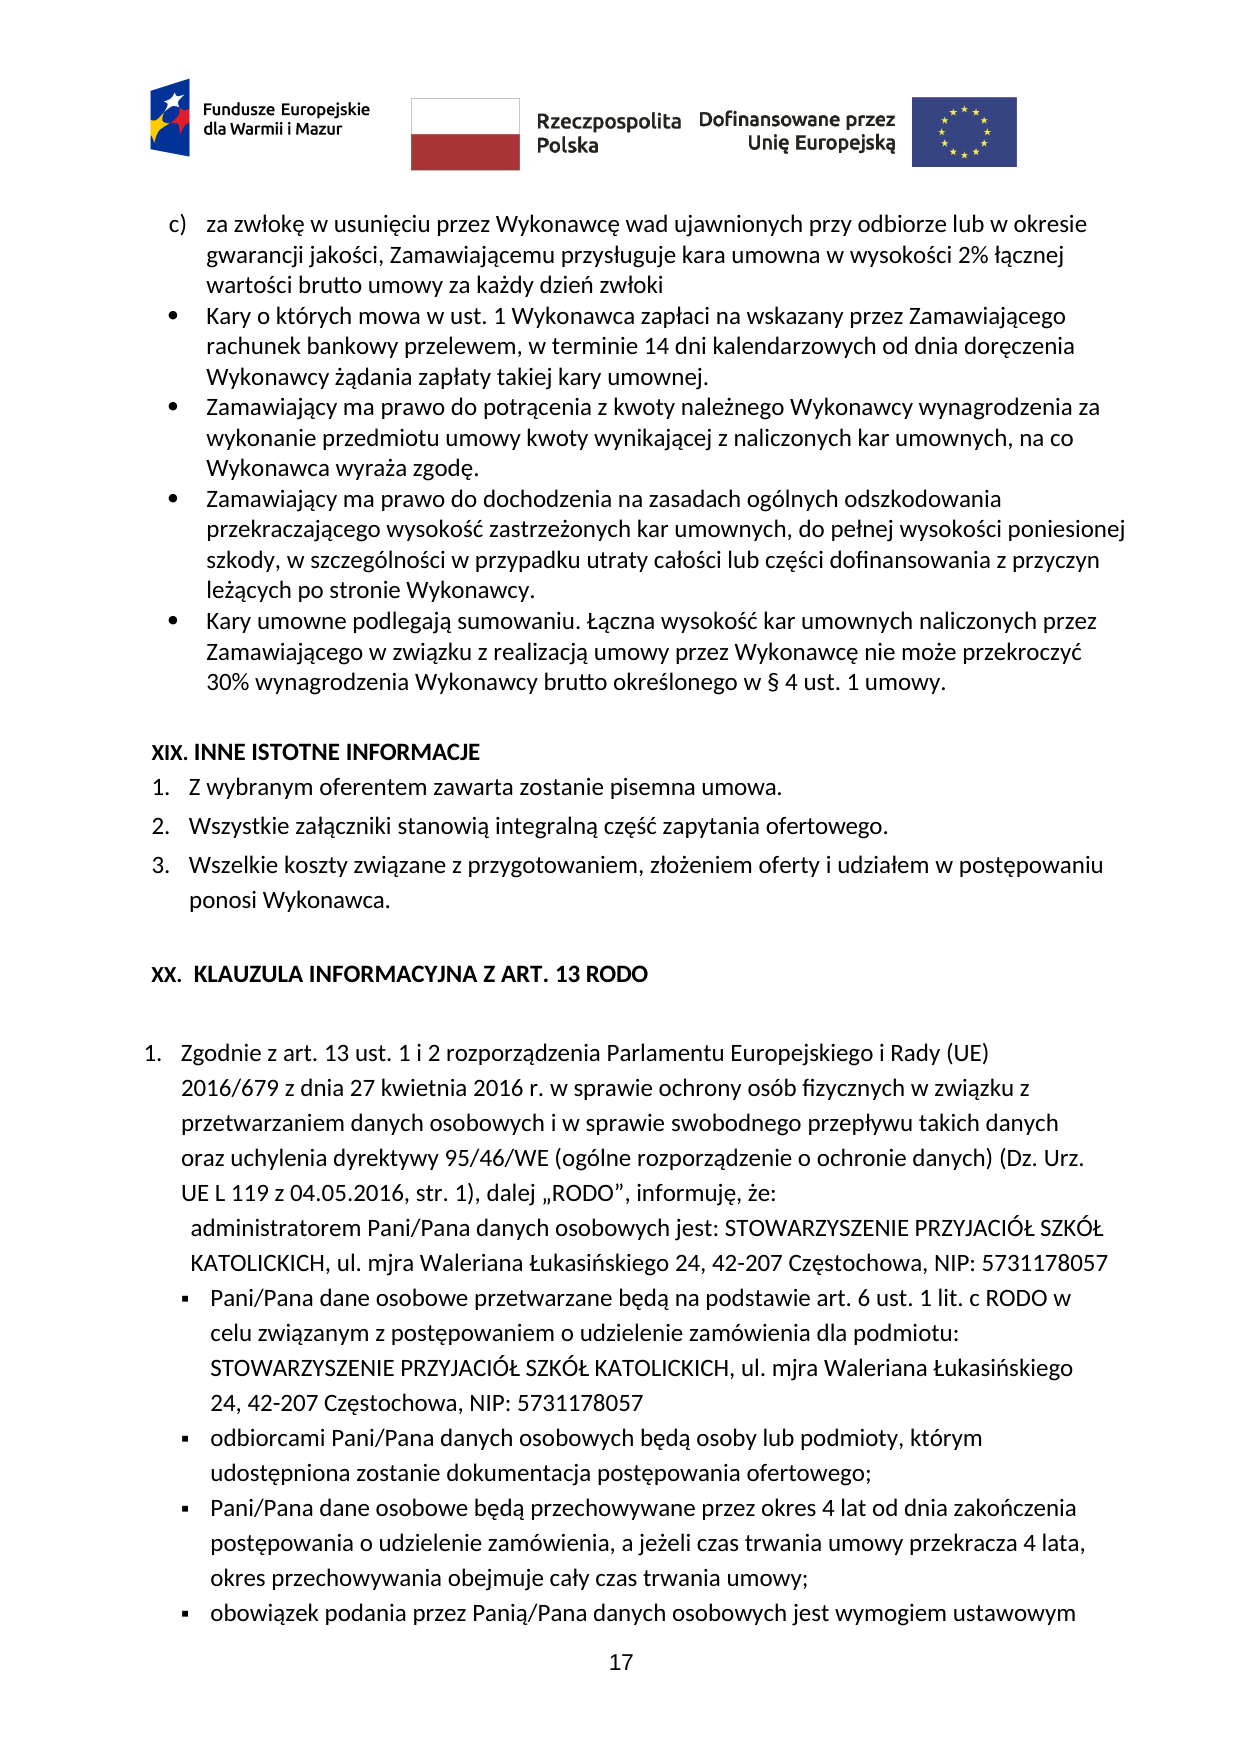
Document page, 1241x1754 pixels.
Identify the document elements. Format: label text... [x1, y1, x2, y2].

list Zgodnie z art. 13 ust. 1 i 2 rozporządzenia Parlamentu Europejskiego i Rady (UE) 2016/679 z dnia 27 kwietnia 2016 r. w sprawie ochrony osób fizycznych w związku z przetwarzaniem danych osobowych i w sprawie swobodnego przepływu takich danych oraz uchylenia dyrektywy 95/46/WE (ogólne rozporządzenie o ochronie danych) (Dz. Urz. UE L 119 z 04.05.2016, str. 1), dalej „RODO”, informuję, że: [143, 1037, 1092, 1207]
list Wszelkie koszty związane z przygotowaniem, złożeniem oferty i udziałem w postępowaniu ponosi Wykonawca. [151, 849, 1120, 915]
list Wszystkie załączniki stanowią integralną część zapytania ofertowego. [151, 810, 1128, 841]
list Pani/Pana dane osobowe będą przechowywane przez okres 4 lat od dnia zakończenia postępowania o udzielenie zamówienia, a jeżeli czas trwania umowy przekracza 4 lata, okres przechowywania obejmuje cały czas trwania umowy; [181, 1492, 1092, 1592]
list Z wybranym oferentem zawarta zostanie pisemna umowa. [151, 771, 1128, 802]
list Zamawiający ma prawo do dochodzenia na zasadach ogólnych odszkodowania przekraczającego wysokość zastrzeżonych kar umownych, do pełnej wysokości poniesionej szkody, w szczególności w przypadku utraty całości lub części dofinansowania z przyczyn leżących po stronie Wykonawcy. [169, 483, 1128, 605]
picture [131, 59, 688, 176]
subtitle KLAUZULA INFORMACYJNA Z ART. 13 RODO [151, 958, 1128, 989]
list obowiązek podania przez Panią/Pana danych osobowych jest wymogiem ustawowym związanym z udziałem w postępowaniu o udzielenie zamówienia publicznego; [181, 1597, 1092, 1628]
list odbiorcami Pani/Pana danych osobowych będą osoby lub podmioty, którym udostępniona zostanie dokumentacja postępowania ofertowego; [181, 1422, 1092, 1487]
list Kary o których mowa w ust. 1 Wykonawca zapłaci na wskazany przez Zamawiającego rachunek bankowy przelewem, w terminie 14 dni kalendarzowych od dnia doręczenia Wykonawcy żądania zapłaty takiej kary umownej. [169, 300, 1128, 391]
list Zamawiający ma prawo do potrącenia z kwoty należnego Wykonawcy wynagrodzenia za wykonanie przedmiotu umowy kwoty wynikającej z naliczonych kar umownych, na co Wykonawca wyraża zgodę. [169, 391, 1128, 483]
list Pani/Pana dane osobowe przetwarzane będą na podstawie art. 6 ust. 1 lit. c RODO w celu związanym z postępowaniem o udzielenie zamówienia dla podmiotu: STOWARZYSZENIE PRZYJACIÓŁ SZKÓŁ KATOLICKICH, ul. mjra Waleriana Łukasińskiego 24, 42-207 Częstochowa, NIP: 5731178057 [181, 1282, 1092, 1417]
list Kary umowne podlegają sumowaniu. Łączna wysokość kar umownych naliczonych przez Zamawiającego w związku z realizacją umowy przez Wykonawcę nie może przekroczyć 30% wynagrodzenia Wykonawcy brutto określonego w § 4 ust. 1 umowy. [169, 605, 1128, 697]
subtitle INNE ISTOTNE INFORMACJE [151, 736, 1128, 767]
text administratorem Pani/Pana danych osobowych jest: STOWARZYSZENIE PRZYJACIÓŁ SZKÓŁ KATOLICKICH, ul. mjra Waleriana Łukasińskiego 24, 42-207 Częstochowa, NIP: 5731178057 [190, 1212, 1128, 1277]
picture [692, 85, 1037, 176]
list za zwłokę w usunięciu przez Wykonawcę wad ujawnionych przy odbiorze lub w okresie gwarancji jakości, Zamawiającemu przysługuje kara umowna w wysokości 2% łącznej wartości brutto umowy za każdy dzień zwłoki [169, 208, 1128, 300]
